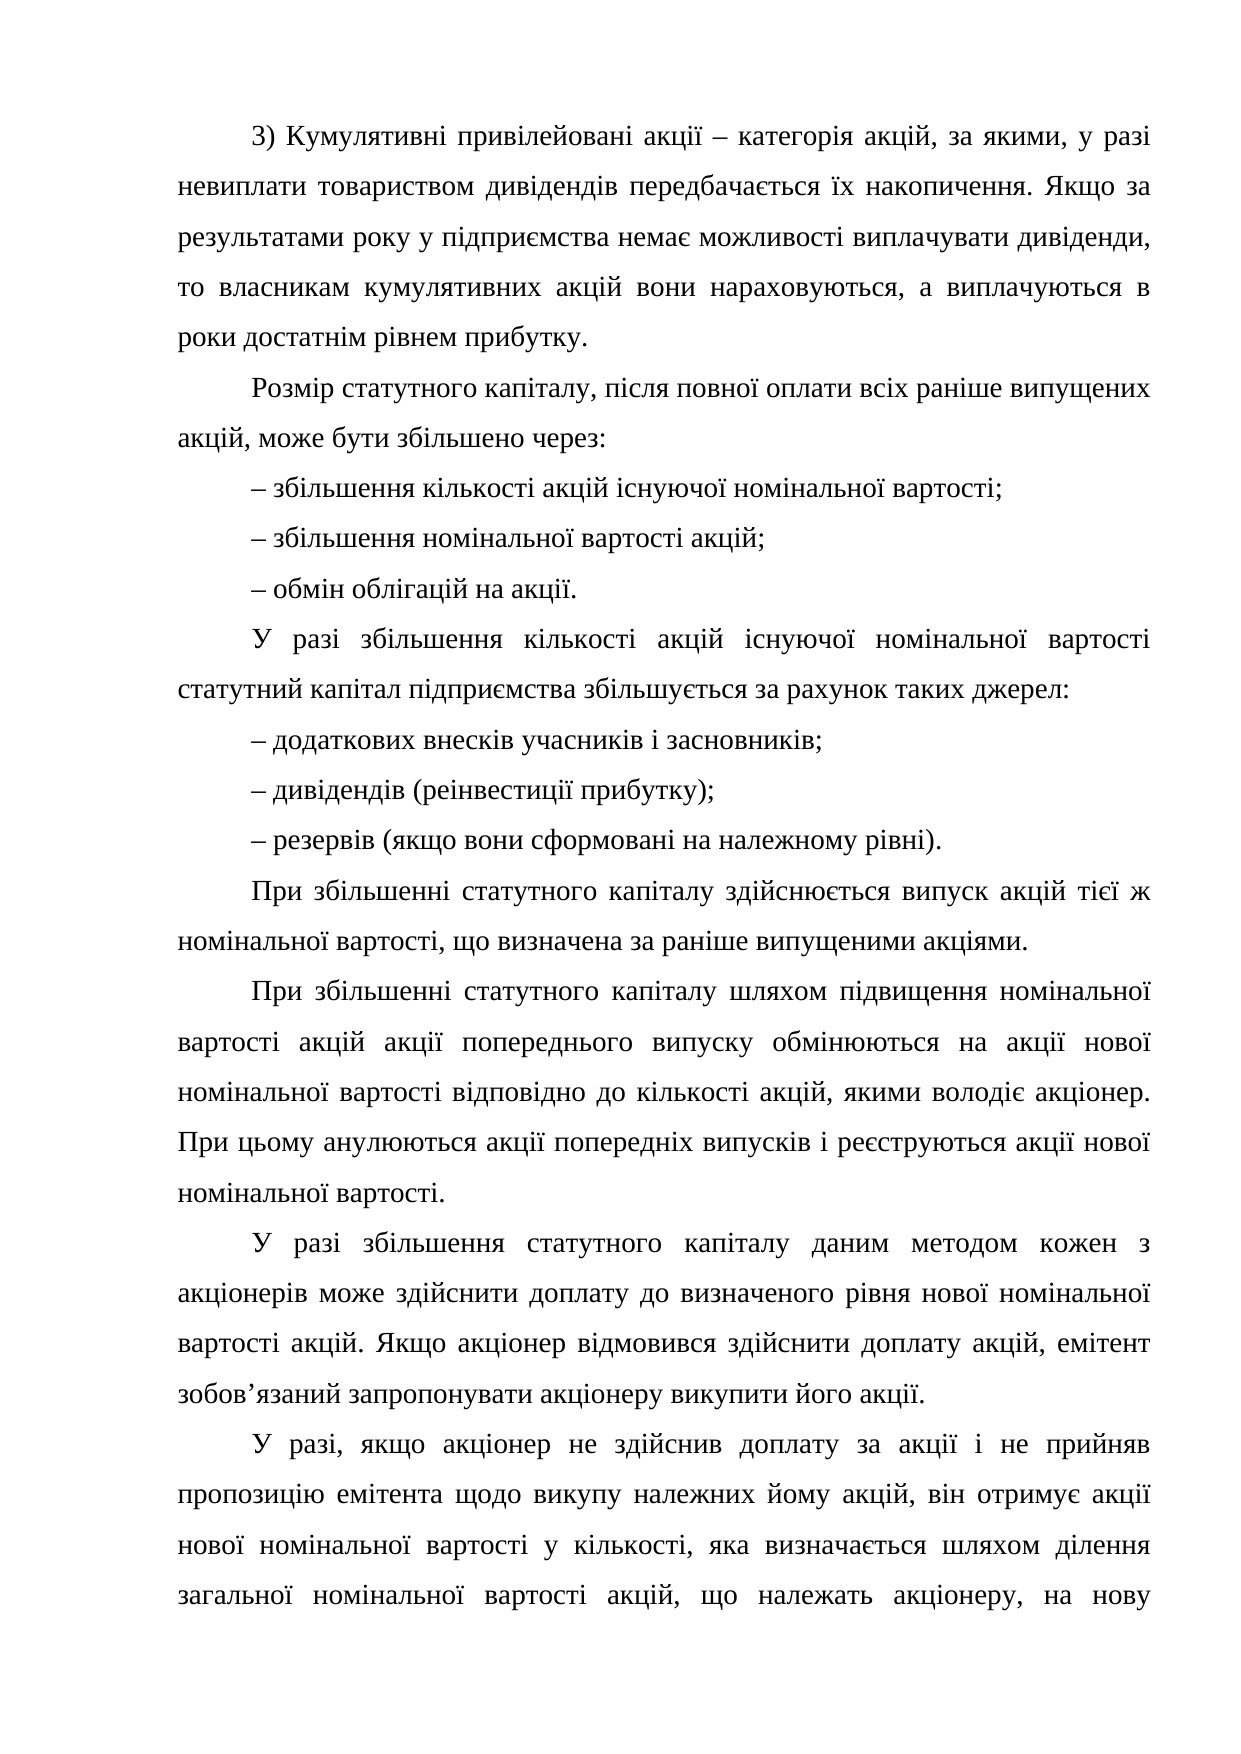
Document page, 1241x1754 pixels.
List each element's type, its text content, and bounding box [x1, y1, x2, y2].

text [177, 1426, 1152, 1611]
text – збільшення кількості акцій існуючої номінальної вартості; [177, 470, 1152, 504]
text Розмір статутного капіталу, після повної оплати всіх раніше випущених акцій, може бути збільшено через: [177, 370, 1152, 453]
text – дивідендів (реінвестиції прибутку); [177, 772, 1152, 806]
text При збільшенні статутного капіталу шляхом підвищення номінальної вартості акцій акції попереднього випуску обмінюються на акції нової номінальної вартості відповідно до кількості акцій, якими володіє акціонер. При цьому анулюються акції попередніх випусків і реєструються акції нової номінальної вартості. [177, 973, 1152, 1208]
text При збільшенні статутного капіталу здійснюється випуск акцій тієї ж номінальної вартості, що визначена за раніше випущеними акціями. [177, 873, 1152, 957]
text – резервів (якщо вони сформовані на належному рівні). [177, 822, 1152, 856]
text – обмін облігацій на акції. [177, 571, 1152, 604]
text 3) Кумулятивні привілейовані акції – категорія акцій, за якими, у разі невиплати товариством дивідендів передбачається їх накопичення. Якщо за результатами року у підприємства немає можливості виплачувати дивіденди, то власникам кумулятивних акцій вони нараховуються, а виплачуються в роки достатнім рівнем прибутку. [177, 118, 1152, 353]
text У разі збільшення статутного капіталу даним методом кожен з акціонерів може здійснити доплату до визначеного рівня нової номінальної вартості акцій. Якщо акціонер відмовився здійснити доплату акцій, емітент зобов’язаний запропонувати акціонеру викупити його акції. [177, 1225, 1152, 1409]
text – збільшення номінальної вартості акцій; [177, 521, 1152, 554]
text – додаткових внесків учасників і засновників; [177, 722, 1152, 755]
text У разі збільшення кількості акцій існуючої номінальної вартості статутний капітал підприємства збільшується за рахунок таких джерел: [177, 621, 1152, 705]
